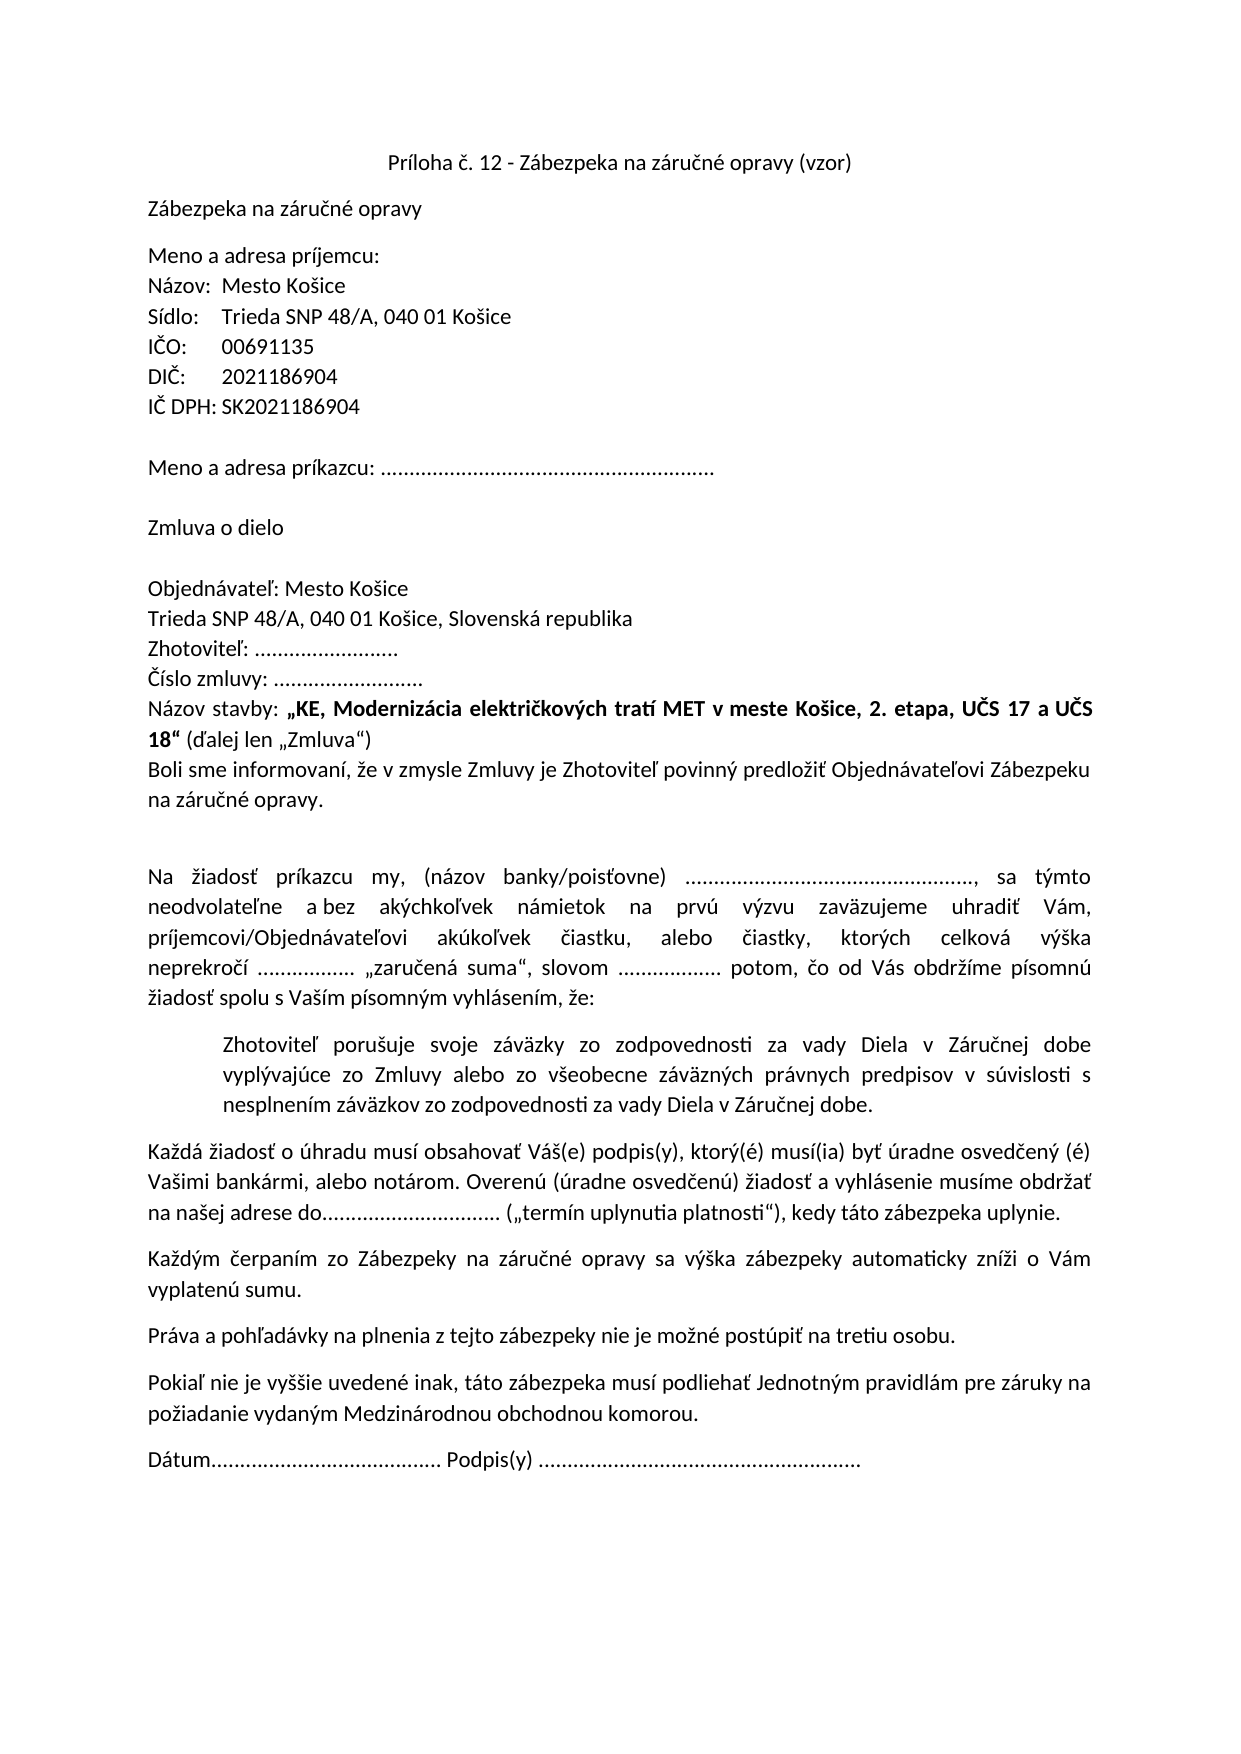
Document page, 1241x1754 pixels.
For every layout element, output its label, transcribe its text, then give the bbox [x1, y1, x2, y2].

text Každým čerpaním zo Zábezpeky na záručné opravy sa výška zábezpeky automaticky zníži o Vám vyplatenú sumu. [148, 1244, 1093, 1303]
text DIČ: 2021186904 [148, 362, 1093, 390]
text IČO: 00691135 [148, 332, 1093, 360]
text Trieda SNP 48/A, 040 01 Košice, Slovenská republika [148, 604, 1093, 632]
text Meno a adresa príjemcu: [148, 241, 1093, 269]
text Práva a pohľadávky na plnenia z tejto zábezpeky nie je možné postúpiť na tretiu osobu. [148, 1322, 1093, 1349]
list Zhotoviteľ porušuje svoje záväzky zo zodpovednosti za vady Diela v Záručnej dobe vyplývajúce zo Zmluvy alebo zo všeobecne záväzných právnych predpisov v súvislosti s nesplnením záväzkov zo zodpovednosti za vady Diela v Záručnej dobe. [223, 1030, 1093, 1118]
text Zábezpeka na záručné opravy [148, 194, 1093, 222]
text Zmluva o dielo [148, 513, 1093, 541]
text Každá žiadosť o úhradu musí obsahovať Váš(e) podpis(y), ktorý(é) musí(ia) byť úradne osvedčený (é) Vašimi bankármi, alebo notárom. Overenú (úradne osvedčenú) žiadosť a vyhlásenie musíme obdržať na našej adrese do............................... („termín uplynutia platnosti“), kedy táto zábezpeka uplynie. [148, 1137, 1093, 1226]
text Číslo zmluvy: .......................... [148, 664, 1093, 692]
text Boli sme informovaní, že v zmysle Zmluvy je Zhotoviteľ povinný predložiť Objednávateľovi Zábezpeku na záručné opravy. [148, 755, 1093, 813]
text Sídlo: Trieda SNP 48/A, 040 01 Košice [148, 302, 1093, 330]
text Objednávateľ: Mesto Košice [148, 574, 1093, 602]
text Meno a adresa príkazcu: .......................................................... [148, 453, 1093, 481]
text Pokiaľ nie je vyššie uvedené inak, táto zábezpeka musí podliehať Jednotným pravidlám pre záruky na požiadanie vydaným Medzinárodnou obchodnou komorou. [148, 1368, 1093, 1427]
text Na žiadosť príkazcu my, (názov banky/poisťovne) .................................................., sa týmto neodvolateľne a bez akýchkoľvek námietok na prvú výzvu zaväzujeme uhradiť Vám, príjemcovi/Objednávateľovi akúkoľvek čiastku, alebo čiastky, ktorých celková výška neprekročí ................. „zaručená suma“, slovom .................. potom, čo od Vás obdržíme písomnú žiadosť spolu s Vaším písomným vyhlásením, že: [148, 862, 1093, 1011]
text Zhotoviteľ: ......................... [148, 634, 1093, 662]
text IČ DPH: SK2021186904 [148, 392, 1093, 420]
text Dátum........................................ Podpis(y) ........................................................ [148, 1446, 1093, 1473]
text Príloha č. 12 - Zábezpeka na záručné opravy (vzor) [148, 148, 1093, 176]
text Názov: Mesto Košice [148, 272, 1093, 299]
text Názov stavby: „KE, Modernizácia električkových tratí MET v meste Košice, 2. etapa, UČS 17 a UČS 18“ (ďalej len „Zmluva“) [148, 694, 1093, 753]
